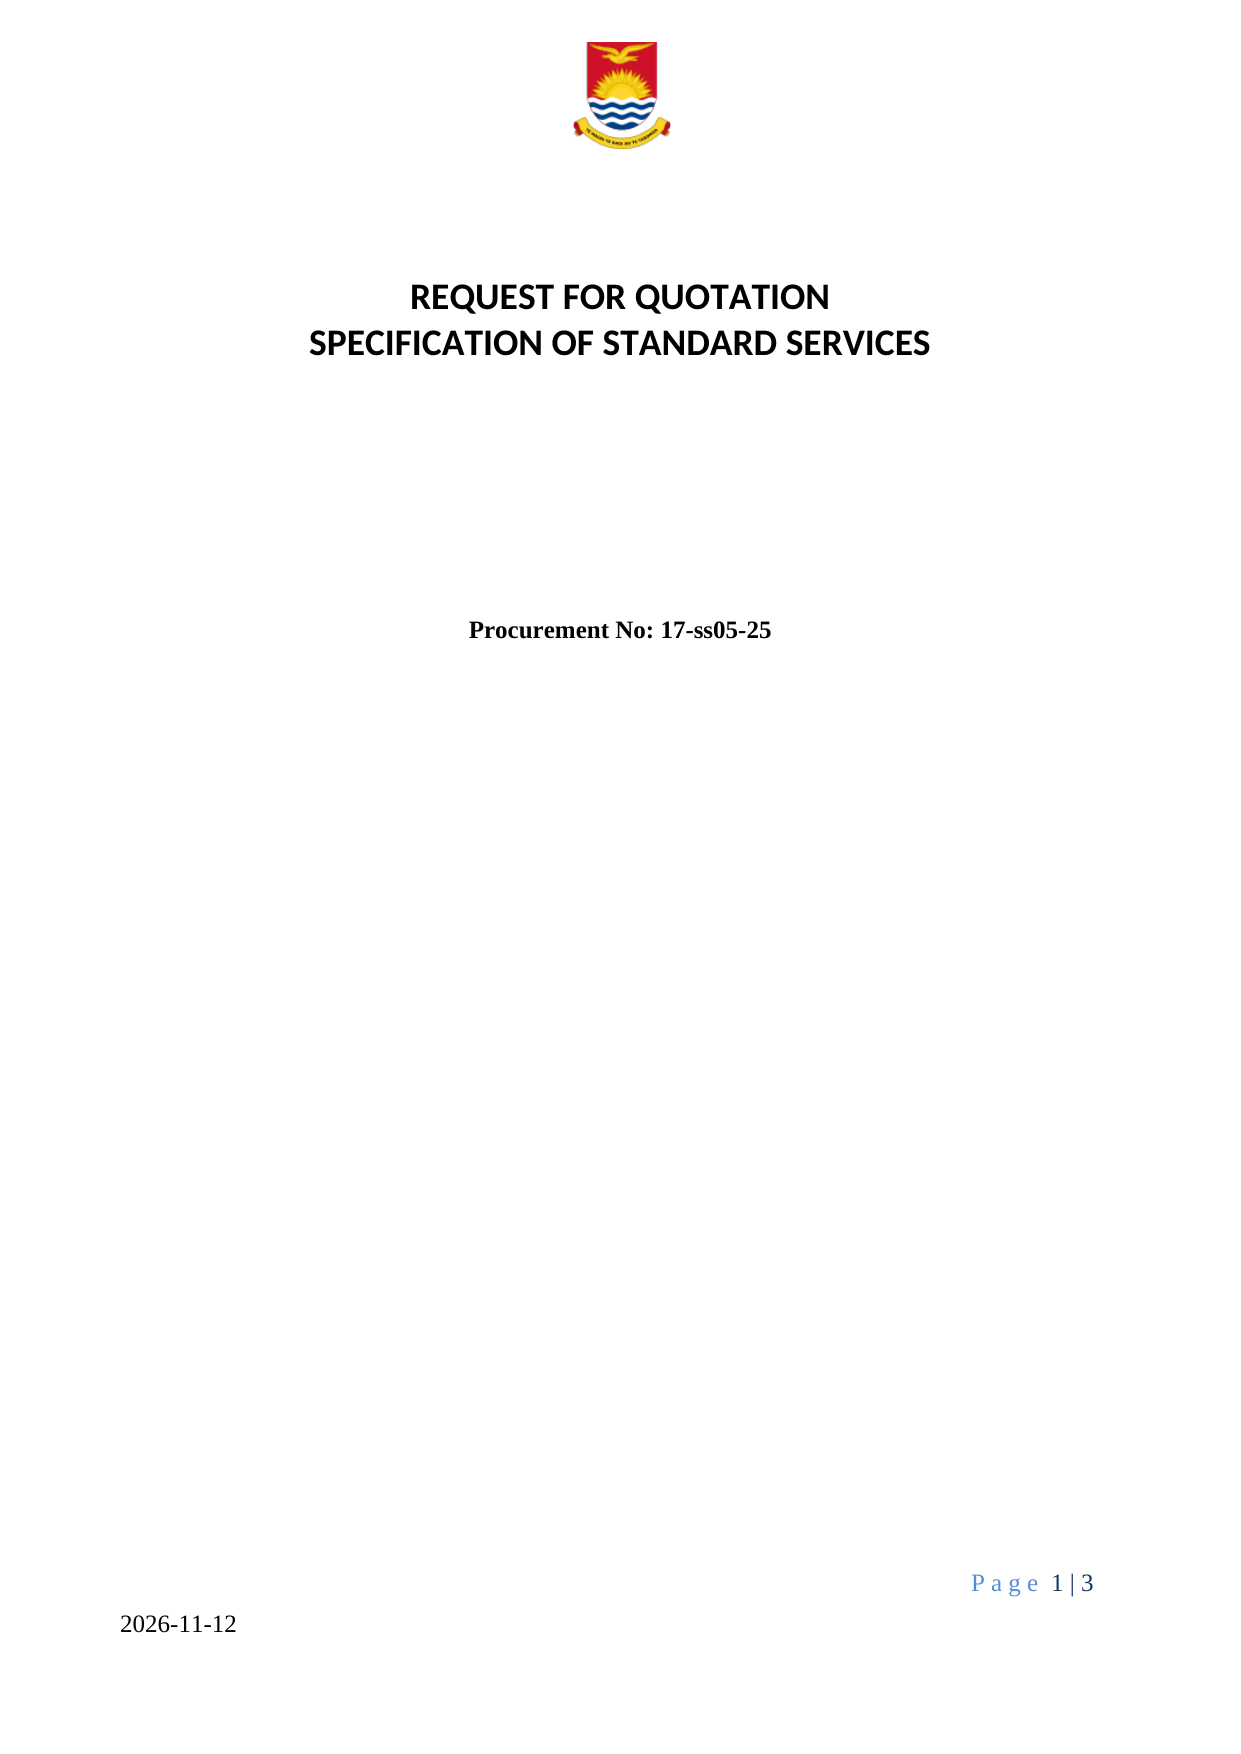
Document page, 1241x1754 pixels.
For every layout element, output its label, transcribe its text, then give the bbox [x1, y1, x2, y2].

picture [573, 42, 671, 149]
text Procurement No: 17-ss05-25 [120, 615, 1120, 643]
text REQUEST FOR QUOTATION SPECIFICATION OF STANDARD SERVICES [120, 273, 1120, 365]
